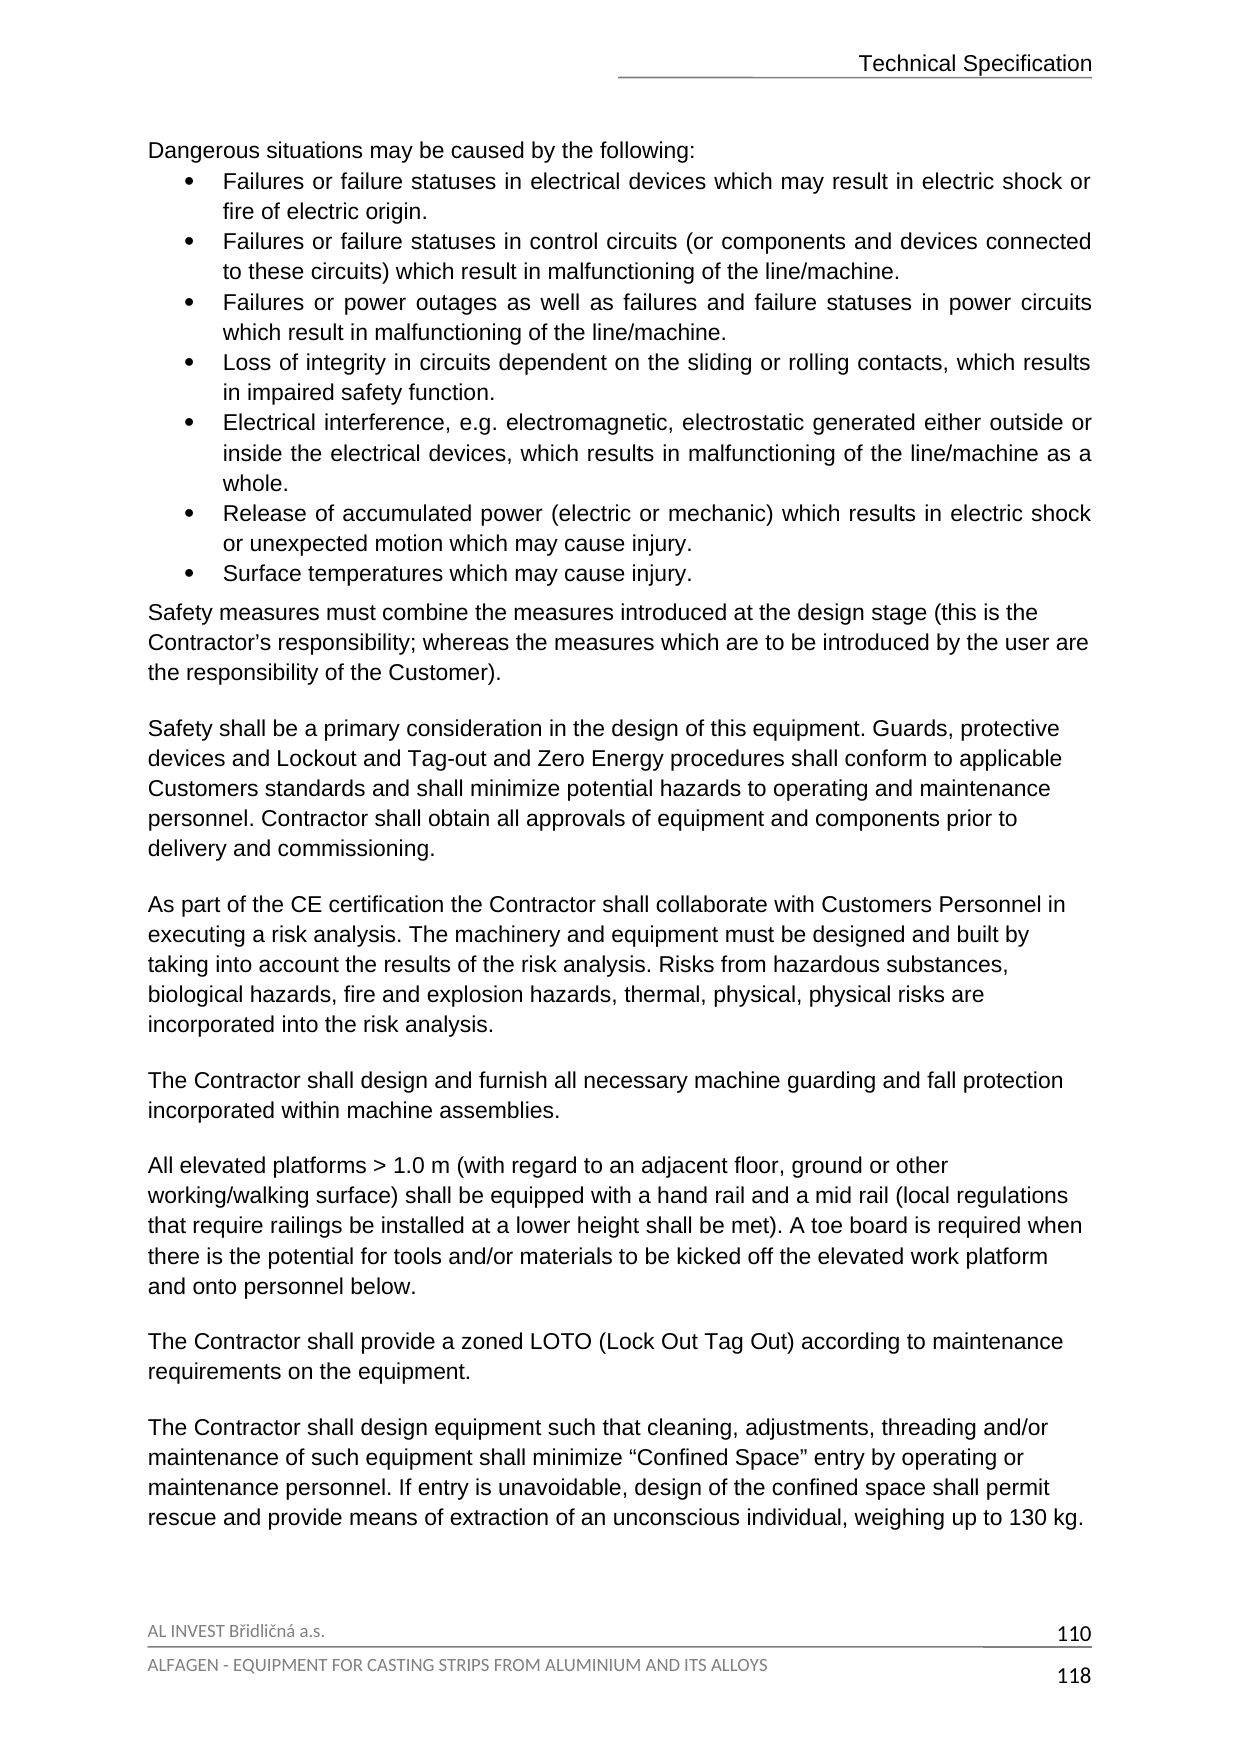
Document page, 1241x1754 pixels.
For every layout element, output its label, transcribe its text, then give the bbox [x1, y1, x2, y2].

text Safety measures must combine the measures introduced at the design stage (this is the Contractor’s responsibility; whereas the measures which are to be introduced by the user are the responsibility of the Customer). [148, 599, 1092, 686]
list Loss of integrity in circuits dependent on the sliding or rolling contacts, which results in impaired safety function. [185, 349, 1092, 405]
list Surface temperatures which may cause injury. [185, 560, 1092, 587]
text All elevated platforms > 1.0 m (with regard to an adjacent floor, ground or other working/walking surface) shall be equipped with a hand rail and a mid rail (local regulations that require railings be installed at a lower height shall be met). A toe board is required when there is the potential for tools and/or materials to be kicked off the elevated work platform and onto personnel below. [148, 1152, 1092, 1299]
text The Contractor shall design and furnish all necessary machine guarding and fall protection incorporated within machine assemblies. [148, 1067, 1092, 1123]
list Release of accumulated power (electric or mechanic) which results in electric shock or unexpected motion which may cause injury. [185, 500, 1092, 556]
text Safety shall be a primary consideration in the design of this equipment. Guards, protective devices and Lockout and Tag-out and Zero Energy procedures shall conform to applicable Customers standards and shall minimize potential hazards to operating and maintenance personnel. Contractor shall obtain all approvals of equipment and components prior to delivery and commissioning. [148, 714, 1092, 862]
list Electrical interference, e.g. electromagnetic, electrostatic generated either outside or inside the electrical devices, which results in malfunctioning of the line/machine as a whole. [185, 409, 1092, 496]
text The Contractor shall provide a zoned LOTO (Lock Out Tag Out) according to maintenance requirements on the equipment. [148, 1328, 1092, 1384]
list Failures or power outages as well as failures and failure statuses in power circuits which result in malfunctioning of the line/machine. [185, 288, 1092, 345]
text As part of the CE certification the Contractor shall collaborate with Customers Personnel in executing a risk analysis. The machinery and equipment must be designed and built by taking into account the results of the risk analysis. Risks from hazardous substances, biological hazards, fire and explosion hazards, thermal, physical, physical risks are incorporated into the risk analysis. [148, 891, 1092, 1038]
text Dangerous situations may be caused by the following: [148, 137, 1092, 164]
text The Contractor shall design equipment such that cleaning, adjustments, threading and/or maintenance of such equipment shall minimize “Confined Space” entry by operating or maintenance personnel. If entry is unavoidable, design of the confined space shall permit rescue and provide means of extraction of an unconscious individual, weighing up to 130 kg. [148, 1413, 1092, 1530]
list Failures or failure statuses in control circuits (or components and devices connected to these circuits) which result in malfunctioning of the line/machine. [185, 228, 1092, 284]
list Failures or failure statuses in electrical devices which may result in electric shock or fire of electric origin. [185, 168, 1092, 224]
